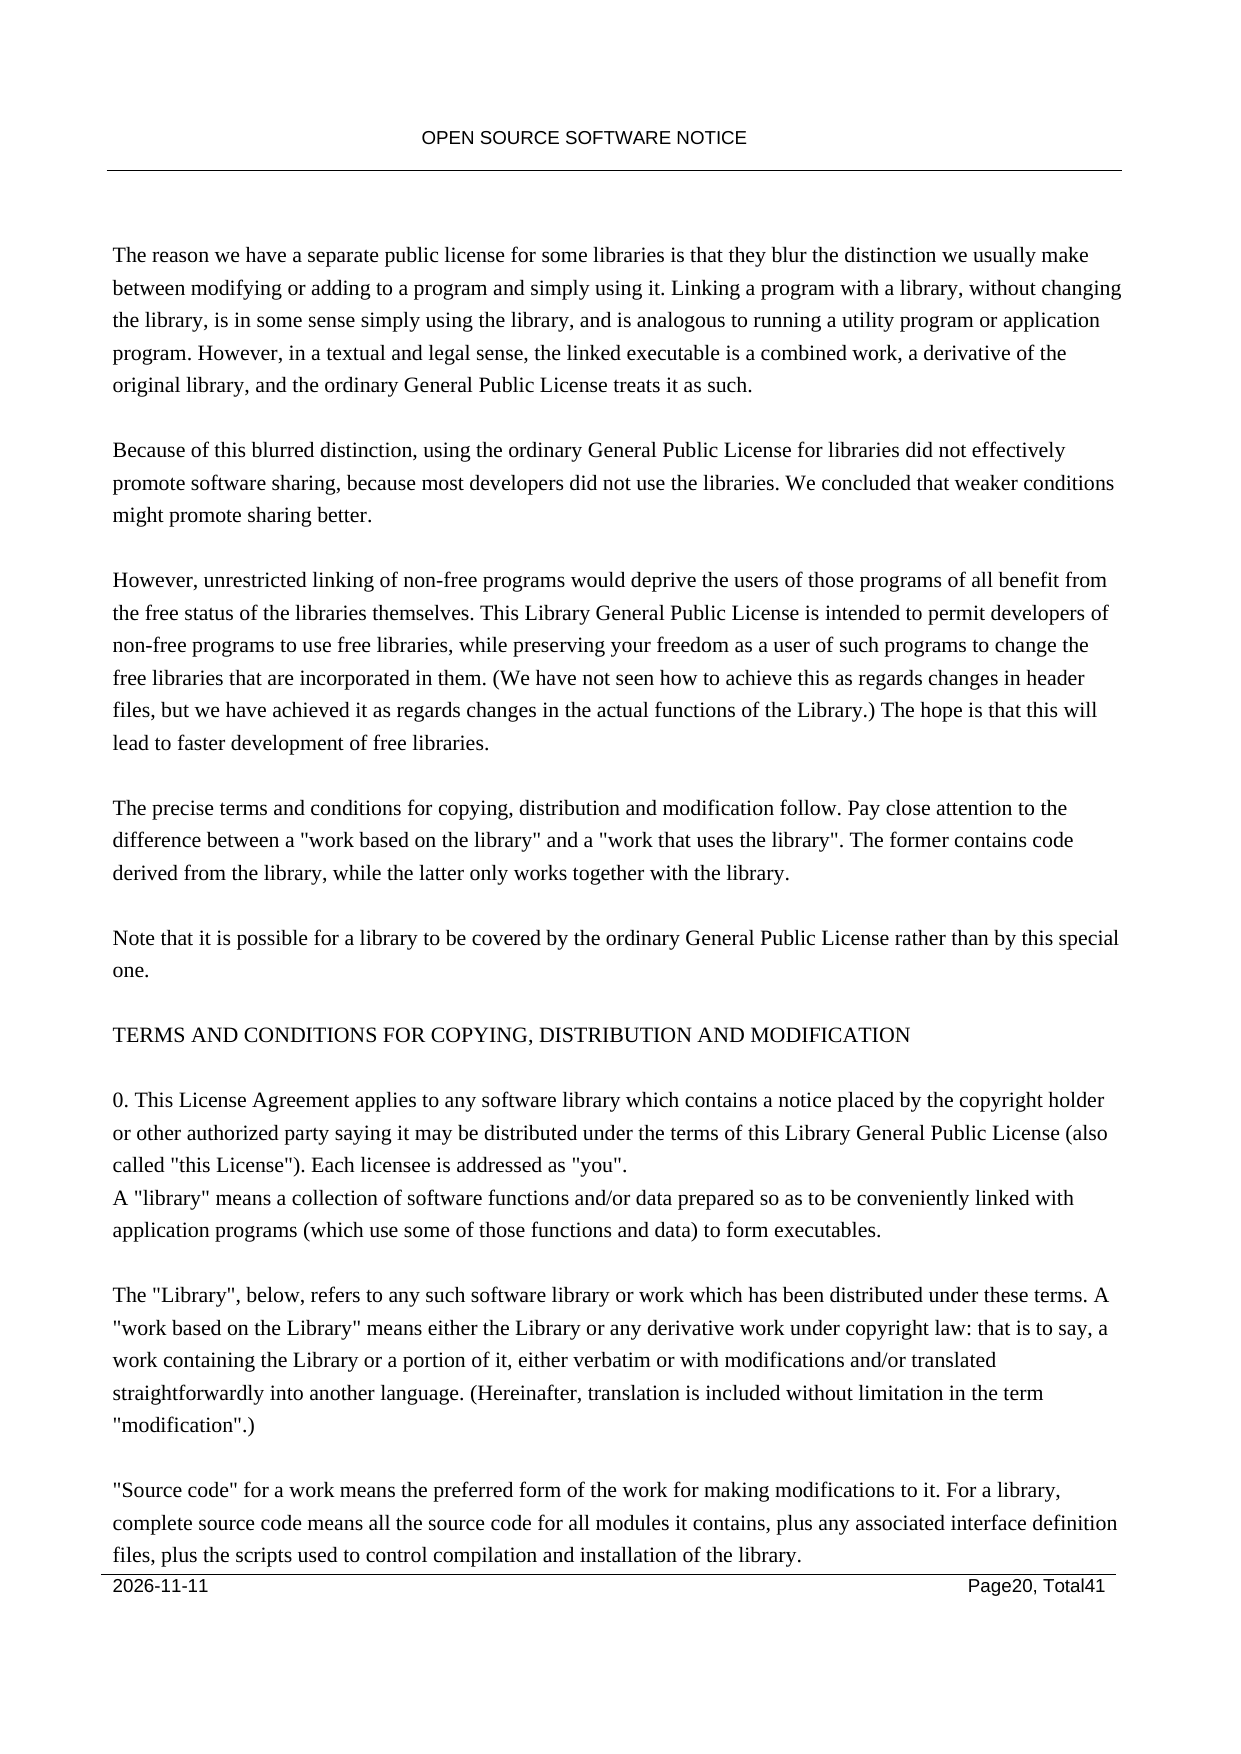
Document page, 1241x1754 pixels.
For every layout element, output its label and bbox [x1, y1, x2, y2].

text [112, 206, 1128, 1571]
